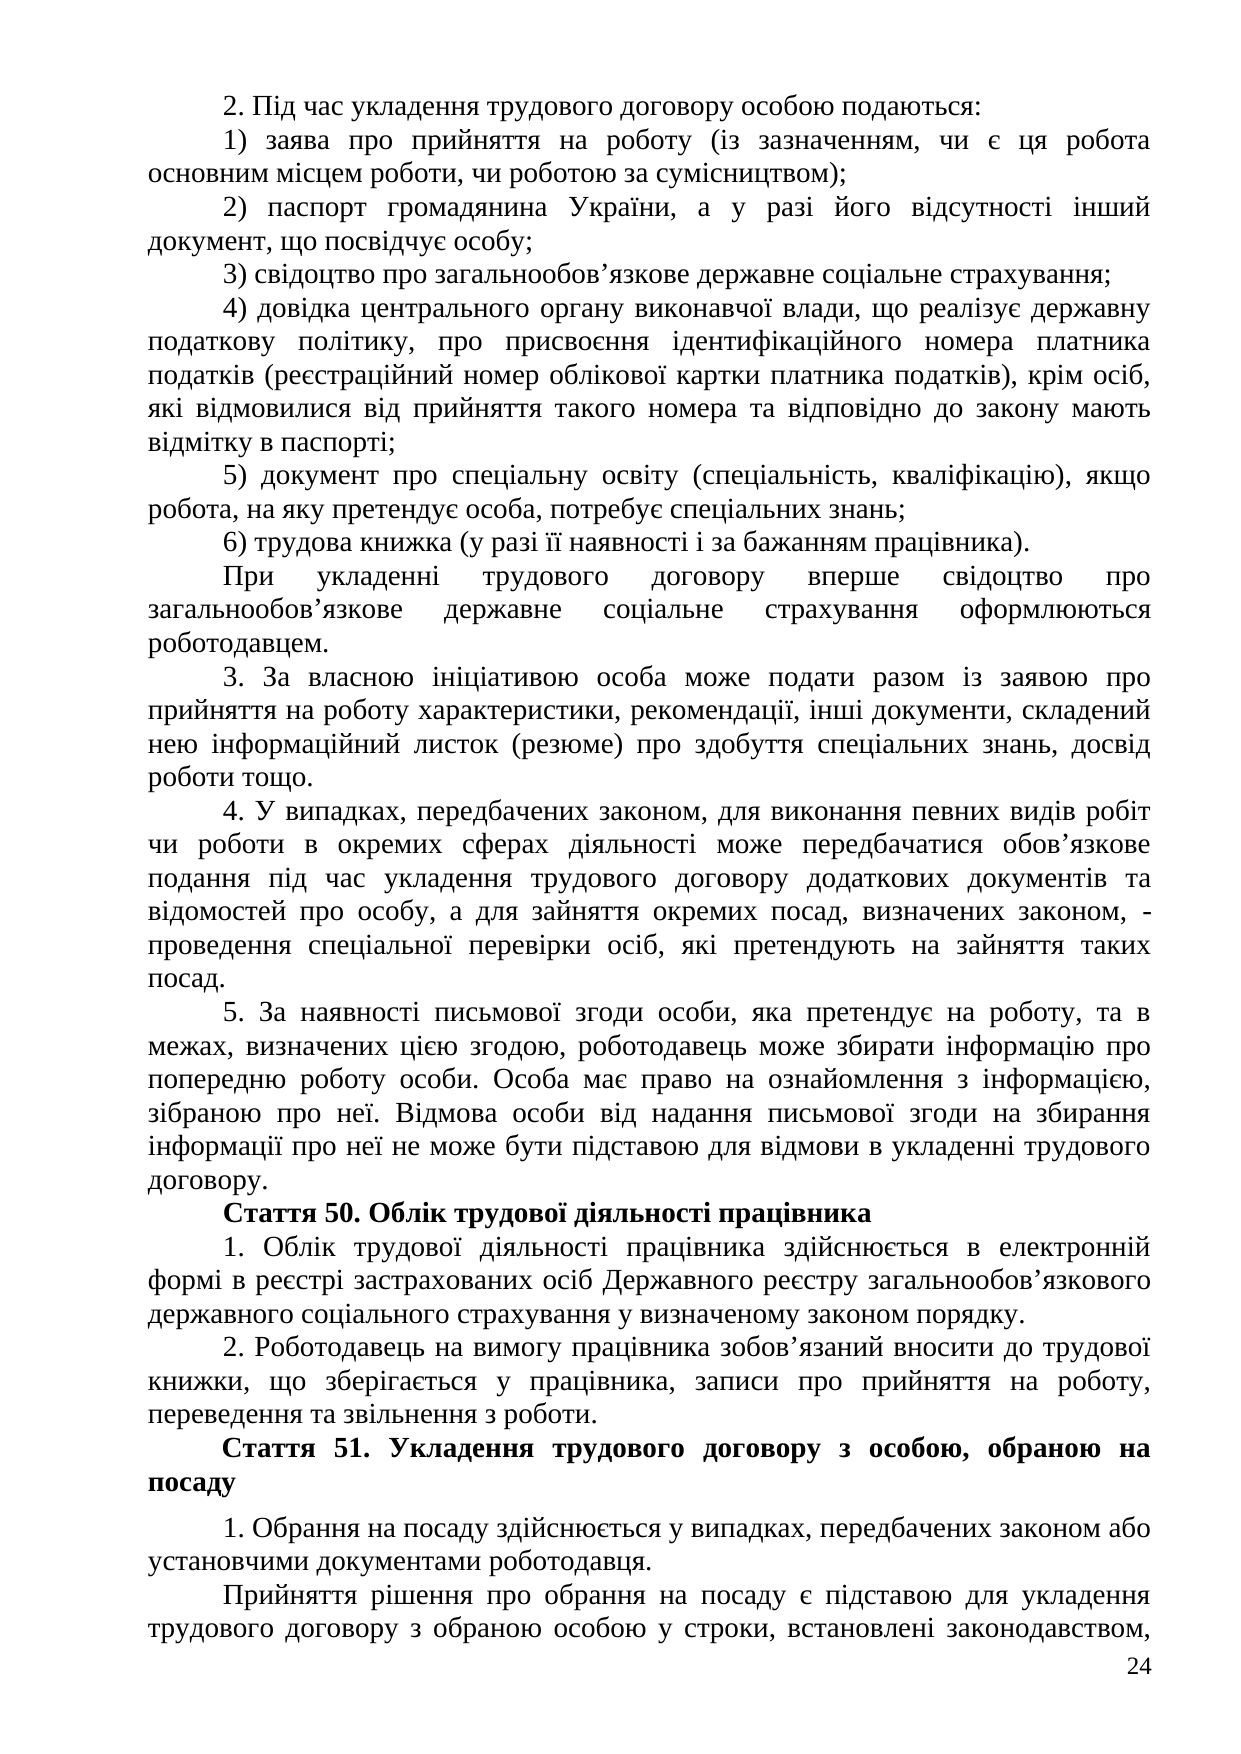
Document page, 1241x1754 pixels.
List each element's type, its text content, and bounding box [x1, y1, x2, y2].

text 3) свідоцтво про загальнообов’язкове державне соціальне страхування; [148, 256, 1152, 290]
text 2) паспорт громадянина України, а у разі його відсутності інший документ, що посвідчує особу; [148, 189, 1152, 256]
text 2. Під час укладення трудового договору особою подаються: [148, 88, 1152, 122]
text 3. За власною ініціативою особа може подати разом із заявою про прийняття на роботу характеристики, рекомендації, інші документи, складений нею інформаційний листок (резюме) про здобуття спеціальних знань, досвід роботи тощо. [148, 659, 1152, 793]
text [148, 1577, 1152, 1644]
text При укладенні трудового договору вперше свідоцтво про загальнообов’язкове державне соціальне страхування оформлюються роботодавцем. [148, 558, 1152, 659]
text 4. У випадках, передбачених законом, для виконання певних видів робіт чи роботи в окремих сферах діяльності може передбачатися обов’язкове подання під час укладення трудового договору додаткових документів та відомостей про особу, а для зайняття окремих посад, визначених законом, - проведення спеціальної перевірки осіб, які претендують на зайняття таких посад. [148, 793, 1152, 994]
text 4) довідка центрального органу виконавчої влади, що реалізує державну податкову політику, про присвоєння ідентифікаційного номера платника податків (реєстраційний номер облікової картки платника податків), крім осіб, які відмовилися від прийняття такого номера та відповідно до закону мають відмітку в паспорті; [148, 290, 1152, 457]
text 1. Обрання на посаду здійснюється у випадках, передбачених законом або установчими документами роботодавця. [148, 1510, 1152, 1577]
text 1) заява про прийняття на роботу (із зазначенням, чи є ця робота основним місцем роботи, чи роботою за сумісництвом); [148, 122, 1152, 189]
text Стаття 50. Облік трудової діяльності працівника [148, 1195, 1152, 1229]
text 2. Роботодавець на вимогу працівника зобов’язаний вносити до трудової книжки, що зберігається у працівника, записи про прийняття на роботу, переведення та звільнення з роботи. [148, 1329, 1152, 1430]
text 1. Облік трудової діяльності працівника здійснюється в електронній формі в реєстрі застрахованих осіб Державного реєстру загальнообов’язкового державного соціального страхування у визначеному законом порядку. [148, 1229, 1152, 1329]
text 6) трудова книжка (у разі її наявності і за бажанням працівника). [148, 524, 1152, 558]
text Стаття 51. Укладення трудового договору з особою, обраною на посаду [148, 1430, 1152, 1497]
text 5) документ про спеціальну освіту (спеціальність, кваліфікацію), якщо робота, на яку претендує особа, потребує спеціальних знань; [148, 457, 1152, 524]
text 5. За наявності письмової згоди особи, яка претендує на роботу, та в межах, визначених цією згодою, роботодавець може збирати інформацію про попередню роботу особи. Особа має право на ознайомлення з інформацією, зібраною про неї. Відмова особи від надання письмової згоди на збирання інформації про неї не може бути підставою для відмови в укладенні трудового договору. [148, 994, 1152, 1195]
